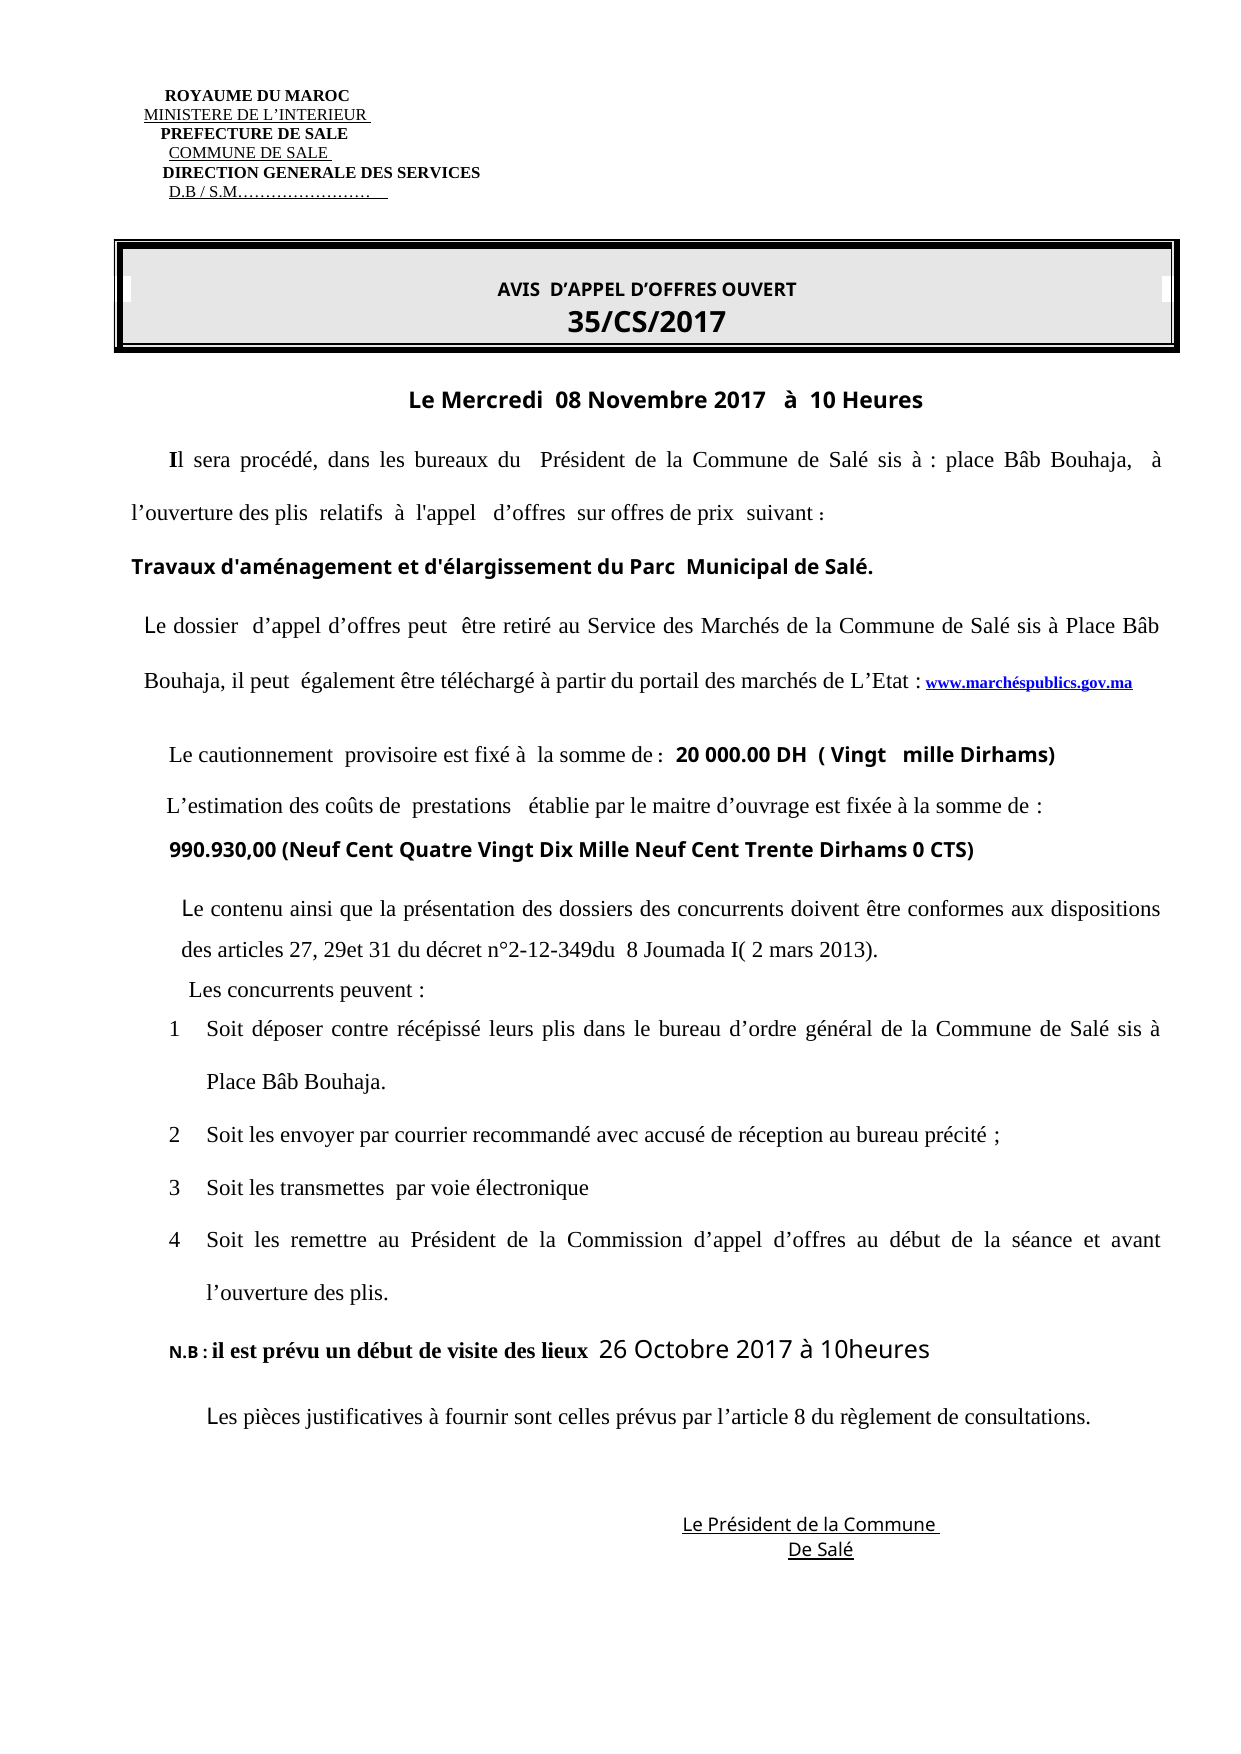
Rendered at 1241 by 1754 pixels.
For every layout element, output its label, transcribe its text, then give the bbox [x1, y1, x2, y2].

text Il sera procédé, dans les bureaux du Président de la Commune de Salé sis à : place Bâb Bouhaja, à l’ouverture des plis relatifs à l'appel d’offres sur offres de prix suivant : [131, 447, 1162, 526]
text D.B / S.M…………………… [131, 182, 1162, 201]
text Le dossier d’appel d’offres peut être retiré au Service des Marchés de la Commune de Salé sis à Place Bâb Bouhaja, il peut également être téléchargé à partir du portail des marchés de L’Etat : www.marchéspublics.gov.ma [144, 609, 1162, 693]
list Soit les envoyer par courrier recommandé avec accusé de réception au bureau précité ; [169, 1121, 1162, 1147]
text L’estimation des coûts de prestations établie par le maitre d’ouvrage est fixée à la somme de : [131, 792, 1162, 818]
text 35/CS/2017 [123, 290, 1171, 343]
text 990.930,00 (Neuf Cent Quatre Vingt Dix Mille Neuf Cent Trente Dirhams 0 CTS) [131, 835, 1162, 864]
text Travaux d'aménagement et d'élargissement du Parc Municipal de Salé. [131, 552, 1125, 580]
text Le cautionnement provisoire est fixé à la somme de : 20 000.00 DH ( Vingt mille Dirhams) [168, 742, 1162, 767]
text AVIS D’APPEL D’OFFRES OUVERT [131, 276, 1162, 290]
text PREFECTURE DE SALE [131, 124, 1162, 143]
text Le Président de la Commune [353, 1511, 1162, 1536]
text Les concurrents peuvent : [131, 976, 1162, 1002]
text De Salé [131, 1536, 1162, 1562]
text MINISTERE DE L’INTERIEUR [131, 105, 1162, 124]
list Le contenu ainsi que la présentation des dossiers des concurrents doivent être conformes aux dispositions des articles 27, 29et 31 du décret n°2-12-349du 8 Joumada I( 2 mars 2013). [181, 892, 1162, 963]
text DIRECTION GENERALE DES SERVICES [131, 162, 1162, 182]
text COMMUNE DE SALE [131, 143, 1162, 162]
list Soit les transmettes par voie électronique [169, 1173, 1162, 1200]
text N.B : il est prévu un début de visite des lieux 26 Octobre 2017 à 10heures [169, 1332, 1162, 1366]
text Les pièces justificatives à fournir sont celles prévus par l’article 8 du règlement de consultations. [131, 1400, 1162, 1431]
text ROYAUME DU MAROC [131, 86, 1162, 105]
text Le Mercredi 08 Novembre 2017 à 10 Heures [131, 384, 1162, 415]
list Soit déposer contre récépissé leurs plis dans le bureau d’ordre général de la Commune de Salé sis à Place Bâb Bouhaja. [169, 1015, 1162, 1094]
list Soit les remettre au Président de d’appel d’offres au début de la séance et avant l’ouverture des plis. [169, 1226, 1162, 1305]
